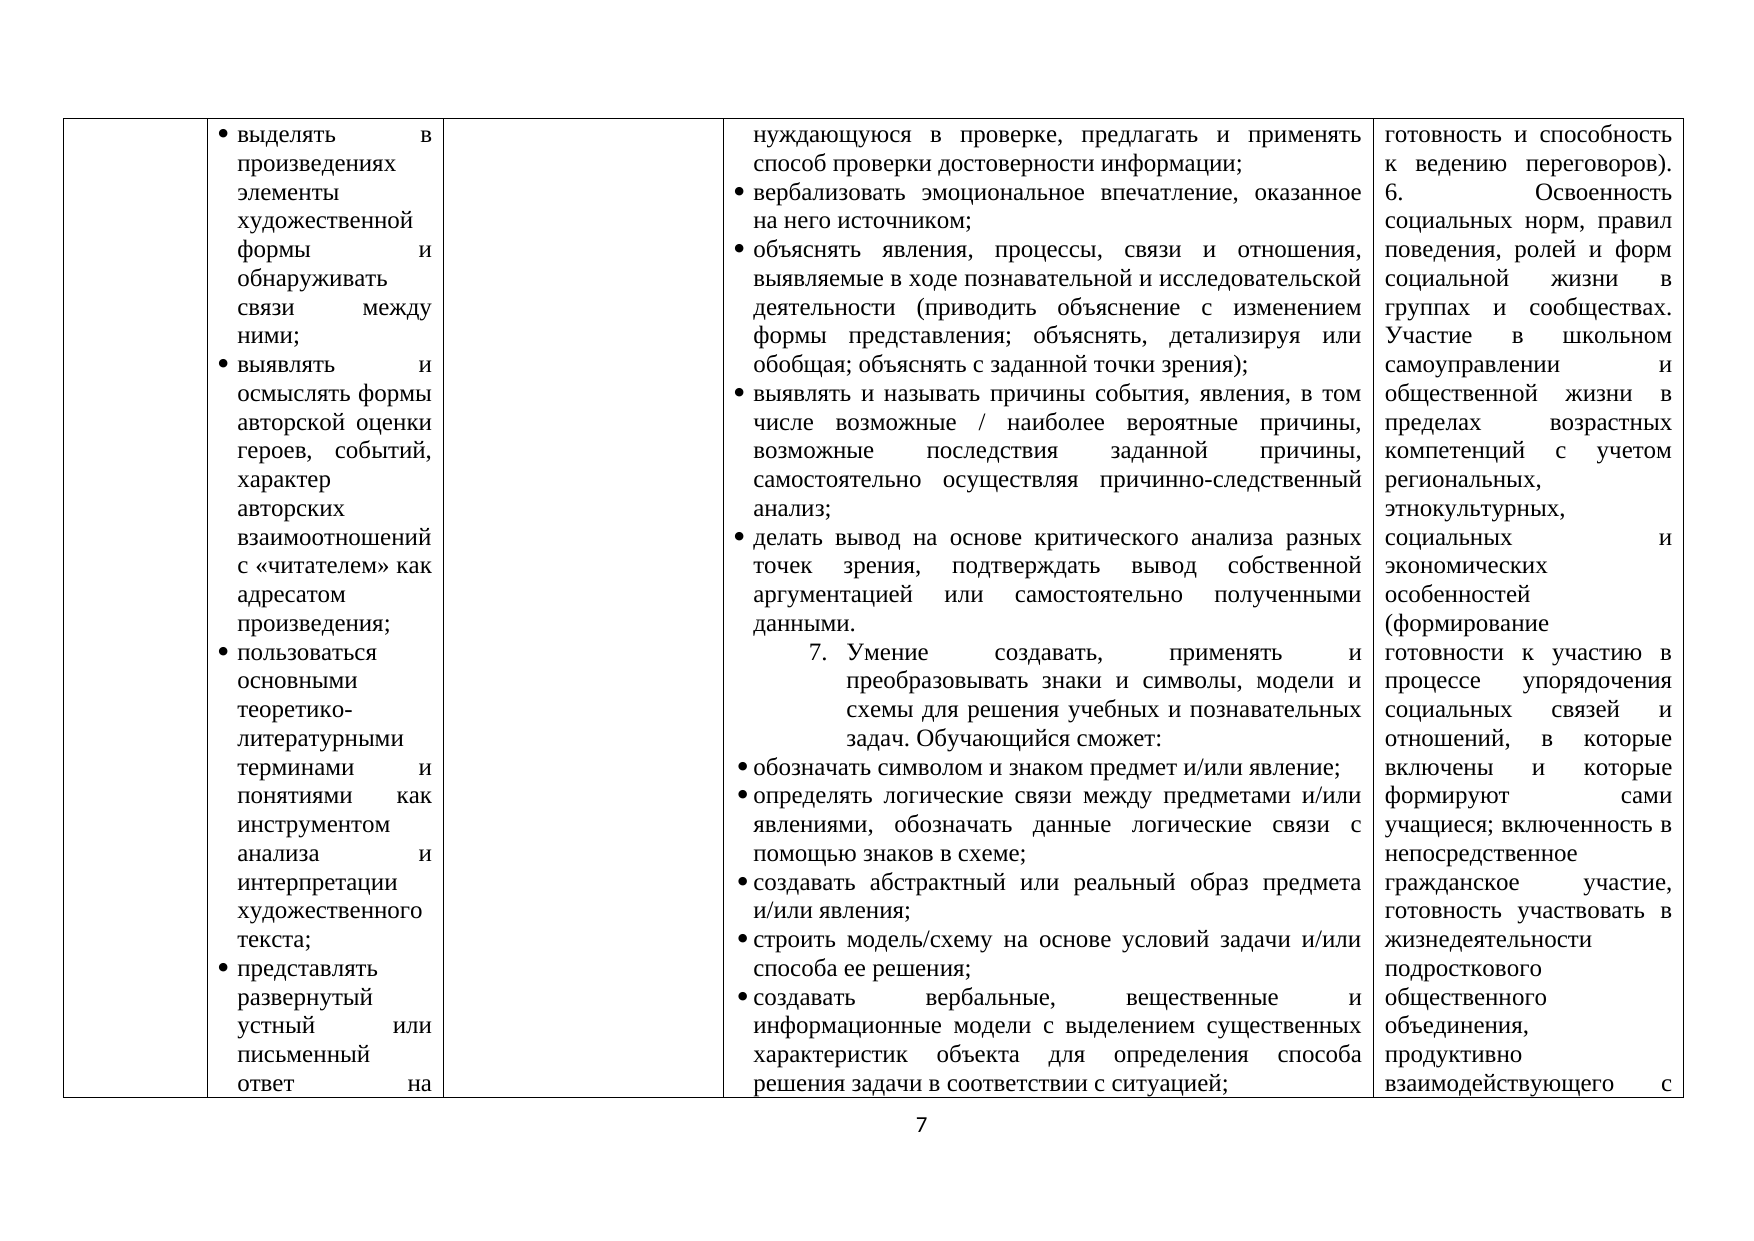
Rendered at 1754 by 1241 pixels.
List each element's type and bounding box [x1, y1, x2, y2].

table_cell [64, 119, 207, 1097]
